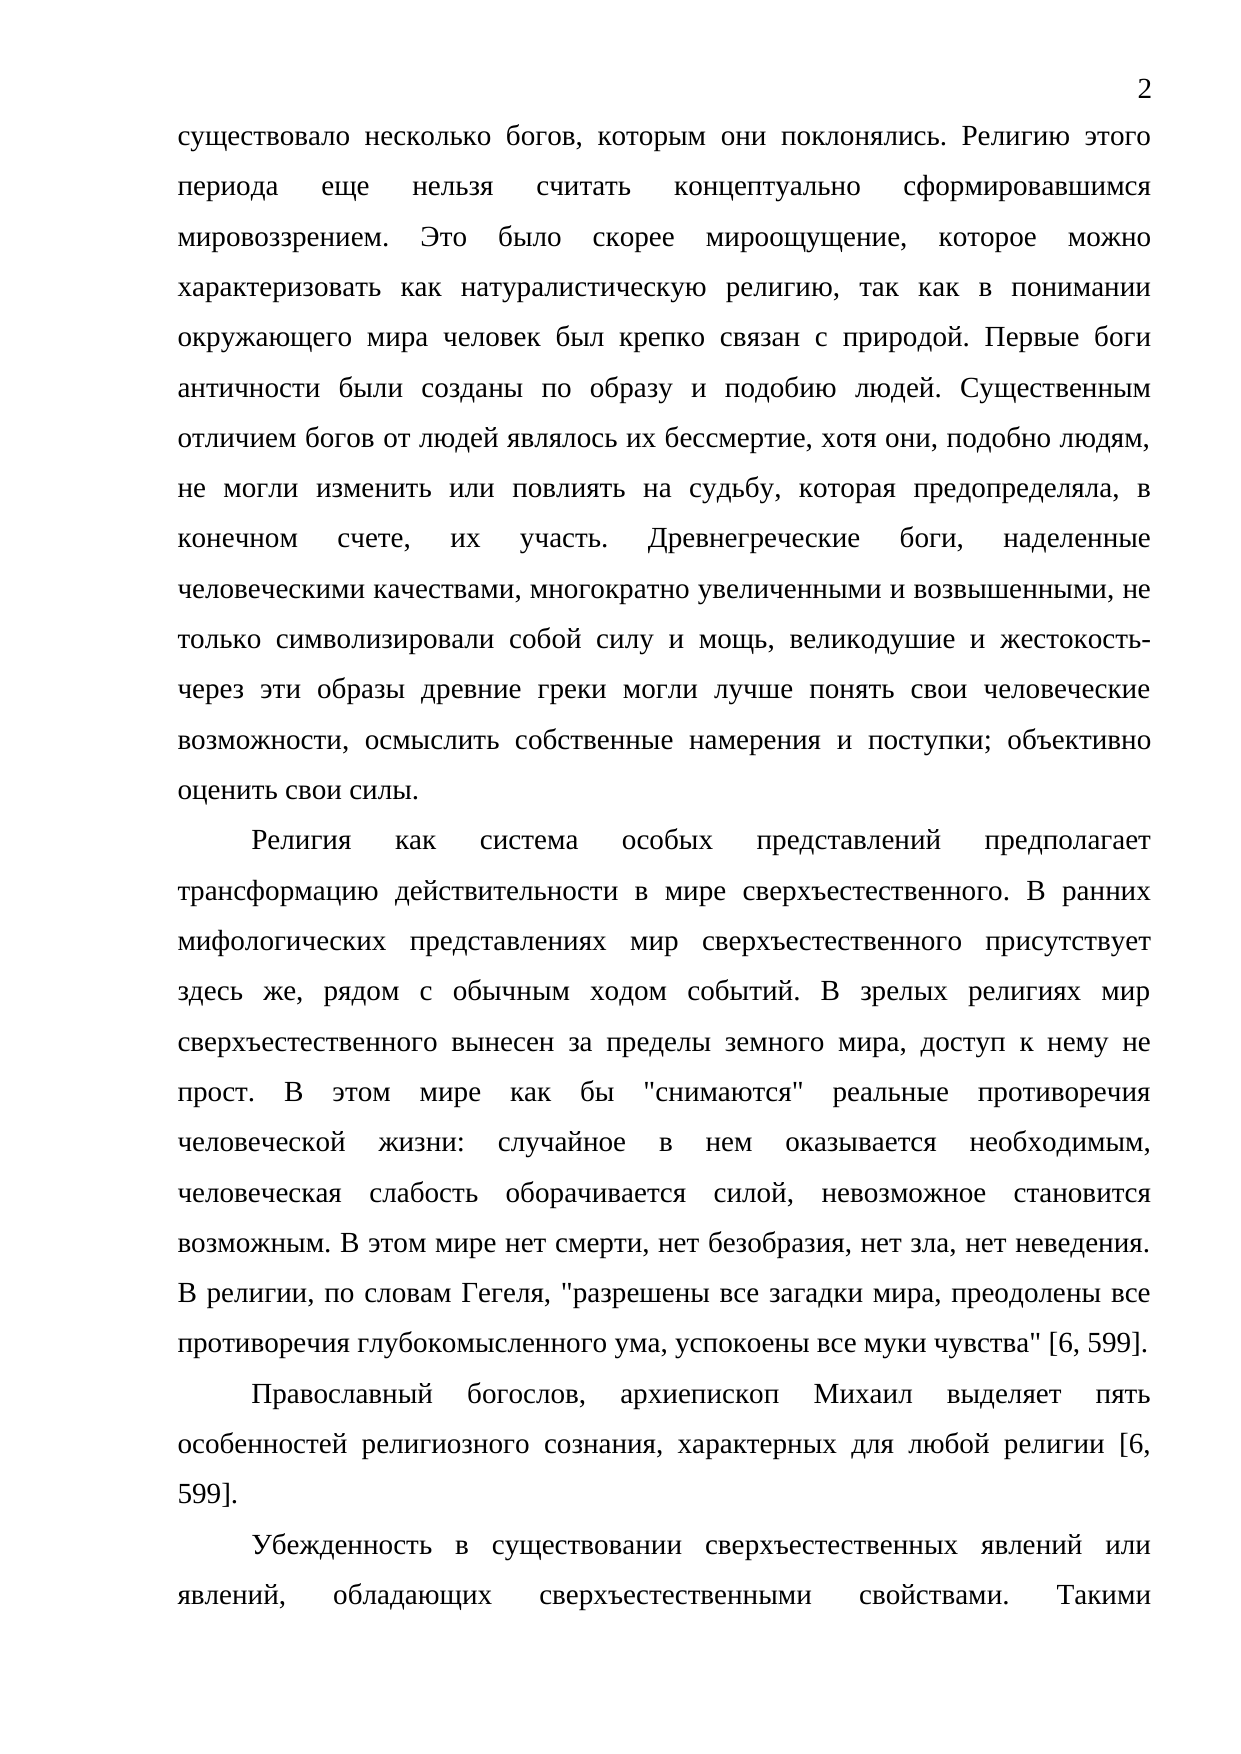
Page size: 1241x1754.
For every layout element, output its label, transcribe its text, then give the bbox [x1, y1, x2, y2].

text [177, 118, 1152, 806]
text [177, 1527, 1152, 1611]
text Православный богослов, архиепископ Михаил выделяет пять особенностей религиозного сознания, характерных для любой религии [6, 599]. [177, 1376, 1152, 1510]
text Религия как система особых представлений предполагает трансформацию действительности в мире сверхъестественного. В ранних мифологических представлениях мир сверхъестественного присутствует здесь же, рядом с обычным ходом событий. В зрелых религиях мир сверхъестественного вынесен за пределы земного мира, доступ к нему не прост. В этом мире как бы "снимаются" реальные противоречия человеческой жизни: случайное в нем оказывается необходимым, человеческая слабость оборачивается силой, невозможное становится возможным. В этом мире нет смерти, нет безобразия, нет зла, нет неведения. В религии, по словам Гегеля, "разрешены все загадки мира, преодолены все противоречия глубокомысленного ума, успокоены все муки чувства" [6, 599]. [177, 822, 1152, 1359]
